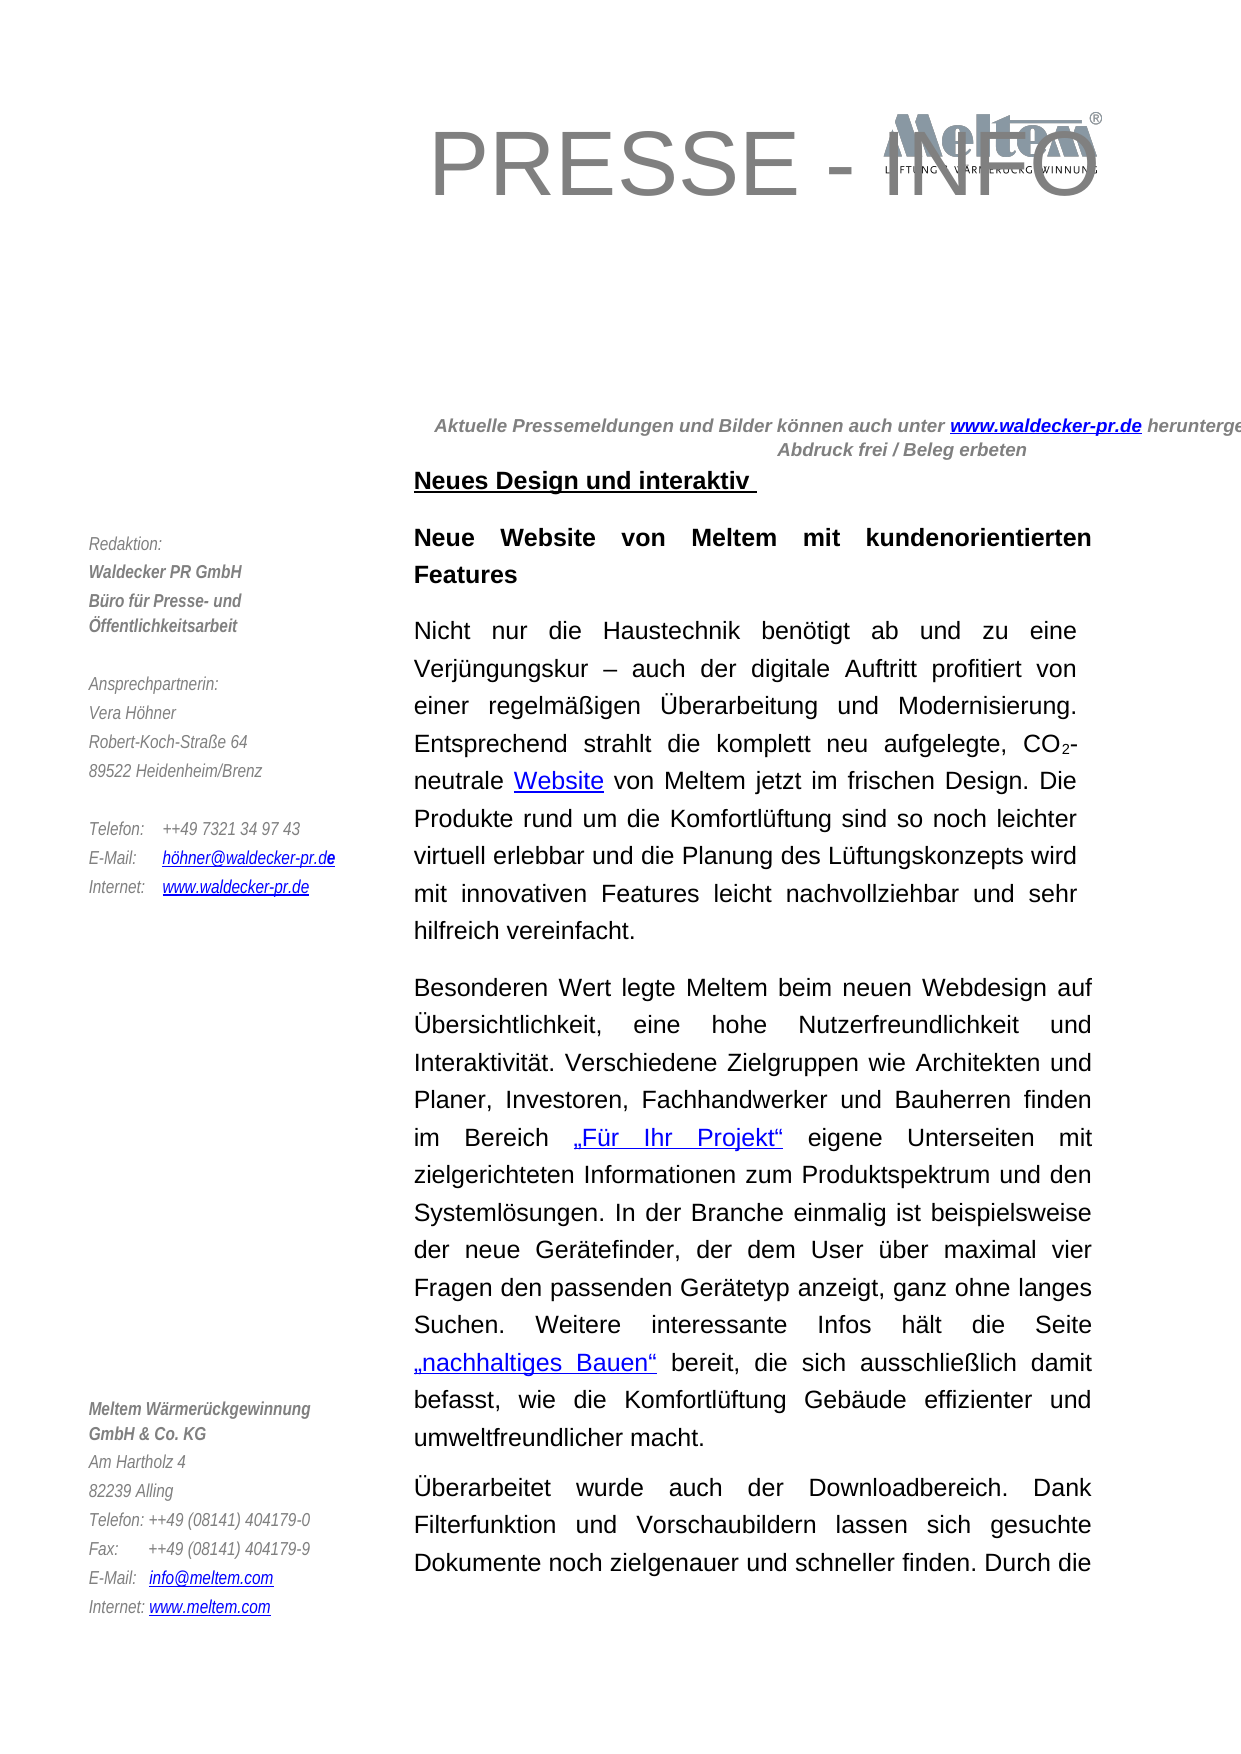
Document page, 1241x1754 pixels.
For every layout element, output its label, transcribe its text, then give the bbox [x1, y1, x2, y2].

picture [1042, 138, 1087, 178]
text Nicht nur die Haustechnik benötigt ab und zu eine Verjüngungskur – auch der digitale Auftritt profitiert von einer regelmäßigen Überarbeitung und Modernisierung. Entsprechend strahlt die komplett neu aufgelegte, CO2-neutrale Website von Meltem jetzt im frischen Design. Die Produkte rund um die Komfortlüftung sind so noch leichter virtuell erlebbar und die Planung des Lüftungskonzepts wird mit innovativen Features leicht nachvollziehbar und sehr hilfreich vereinfacht. [413, 610, 1078, 947]
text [413, 1466, 1093, 1578]
text Neue Website von Meltem mit kundenorientierten Features [413, 516, 1093, 591]
text Besonderen Wert legte Meltem beim neuen Webdesign auf Übersichtlichkeit, eine hohe Nutzerfreundlichkeit und Interaktivität. Verschiedene Zielgruppen wie Architekten und Planer, Investoren, Fachhandwerker und Bauherren finden im Bereich „Für Ihr Projekt“ eigene Unterseiten mit zielgerichteten Informationen zum Produktspektrum und den Systemlösungen. In der Branche einmalig ist beispielsweise der neue Gerätefinder, der dem User über maximal vier Fragen den passenden Gerätetyp anzeigt, ganz ohne langes Suchen. Weitere interessante Infos hält die Seite „nachhaltiges Bauen“ bereit, die sich ausschließlich damit befasst, wie die Komfortlüftung Gebäude effizienter und umweltfreundlicher macht. [413, 966, 1093, 1453]
picture [922, 143, 944, 178]
text Neues Design und interaktiv [413, 460, 1093, 497]
picture [878, 109, 1105, 178]
